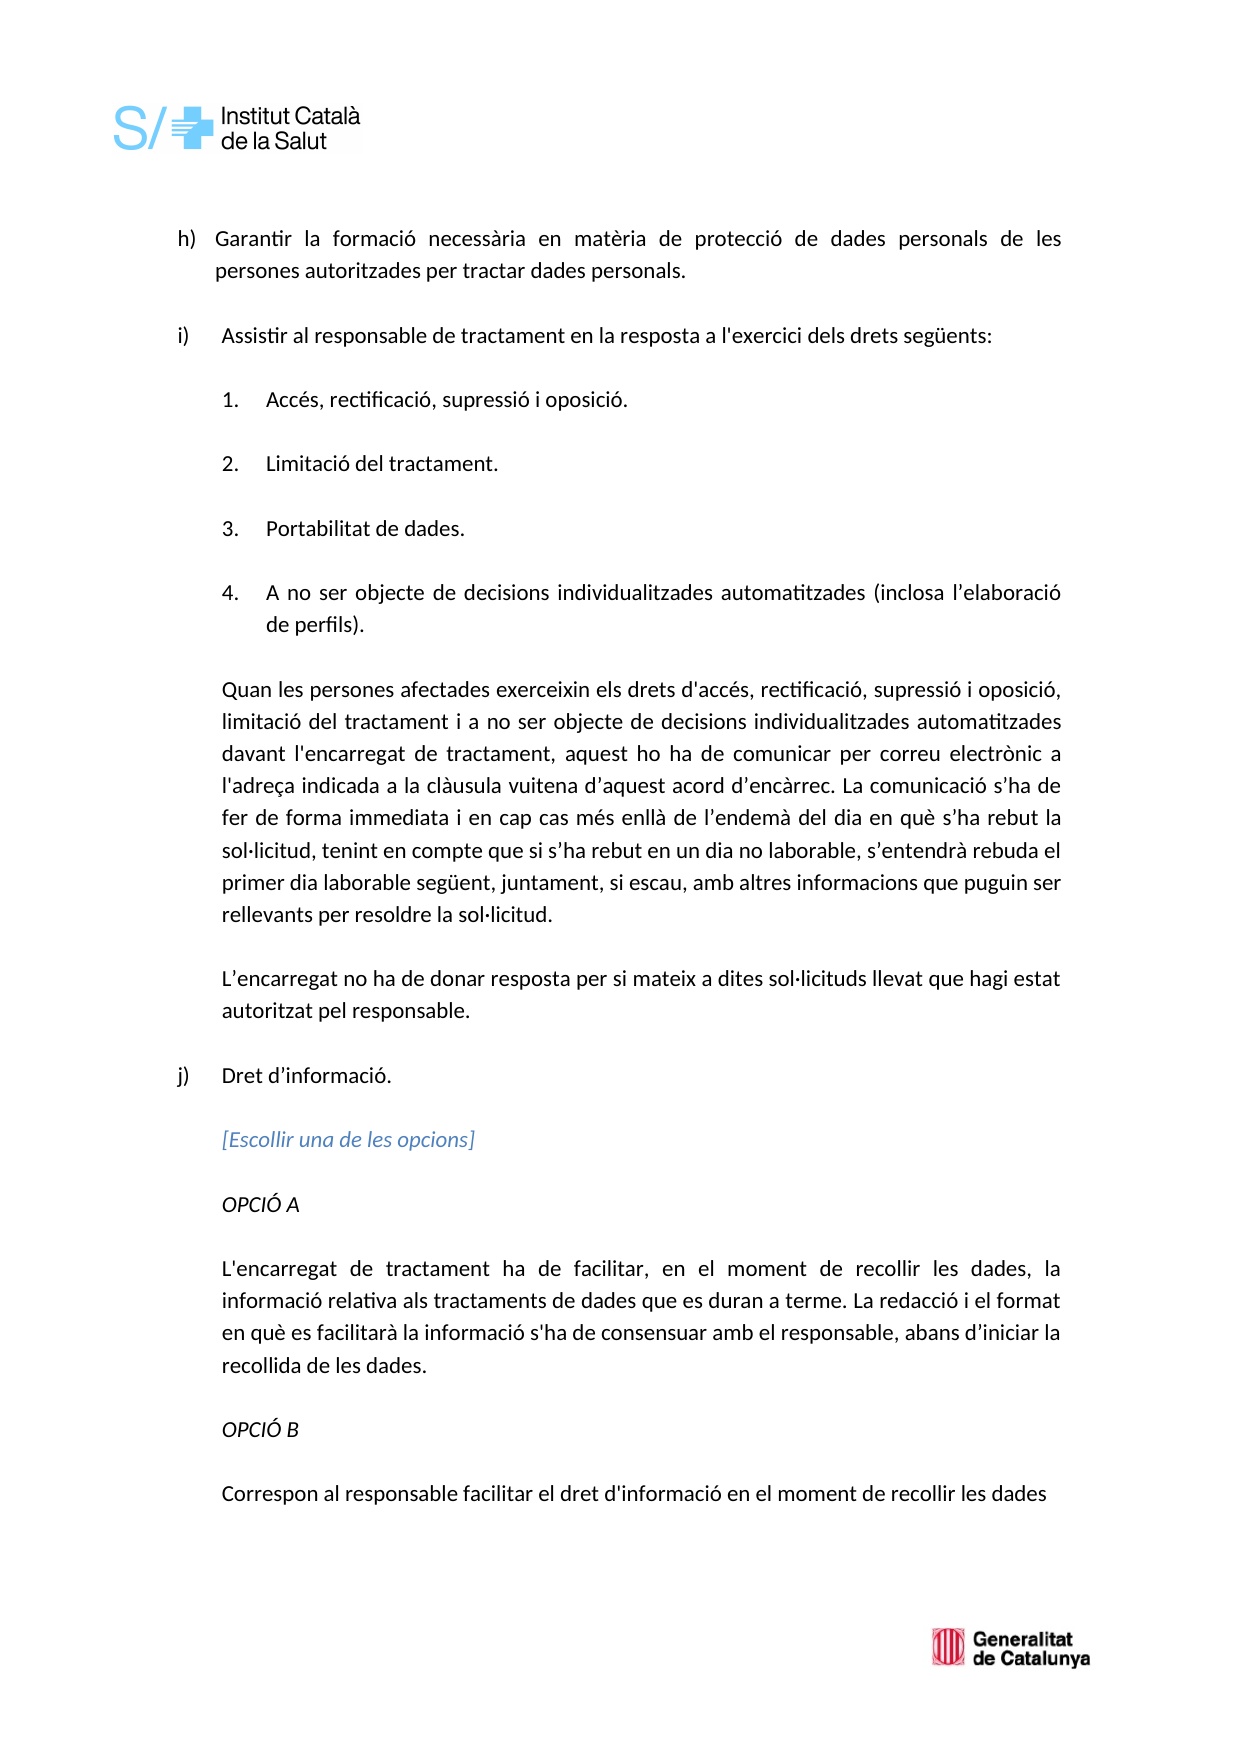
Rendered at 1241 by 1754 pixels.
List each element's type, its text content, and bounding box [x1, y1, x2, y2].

text OPCIÓ A [177, 1190, 1063, 1218]
list L'encarregat de tractament ha de facilitar, en el moment de recollir les dades, la informació relativa als tractaments de dades que es duran a terme. La redacció i el format en què es facilitarà la informació s'ha de consensuar amb el responsable, abans d’iniciar la recollida de les dades. [222, 1254, 1063, 1379]
text L’encarregat no ha de donar resposta per si mateix a dites sol·licituds llevat que hagi estat autoritzat pel responsable. [222, 964, 1063, 1025]
list A no ser objecte de decisions individualitzades automatitzades (inclosa l’elaboració de perfils). [222, 578, 1063, 638]
list Assistir al responsable de tractament en la resposta a l'exercici dels drets següents: [177, 321, 1063, 349]
text [Escollir una de les opcions] [177, 1125, 1063, 1153]
picture [893, 1621, 1129, 1674]
list Accés, rectificació, supressió i oposició. [222, 385, 1063, 413]
list Limitació del tractament. [222, 449, 1063, 477]
text Quan les persones afectades exerceixin els drets d'accés, rectificació, supressió i oposició, limitació del tractament i a no ser objecte de decisions individualitzades automatitzades davant l'encarregat de tractament, aquest ho ha de comunicar per correu electrònic a l'adreça indicada a la clàusula vuitena d’aquest acord d’encàrrec. La comunicació s’ha de fer de forma immediata i en cap cas més enllà de l’endemà del dia en què s’ha rebut la sol·licitud, tenint en compte que si s’ha rebut en un dia no laborable, s’entendrà rebuda el primer dia laborable següent, juntament, si escau, amb altres informacions que puguin ser rellevants per resoldre la sol·licitud. [222, 675, 1063, 928]
list Dret d’informació. [177, 1061, 1063, 1089]
list Portabilitat de dades. [222, 514, 1063, 542]
text Correspon al responsable facilitar el dret d'informació en el moment de recollir les dades [222, 1479, 1063, 1507]
text OPCIÓ B [177, 1415, 1063, 1443]
picture [112, 103, 363, 154]
list Garantir la formació necessària en matèria de protecció de dades personals de les persones autoritzades per tractar dades personals. [177, 224, 1063, 284]
